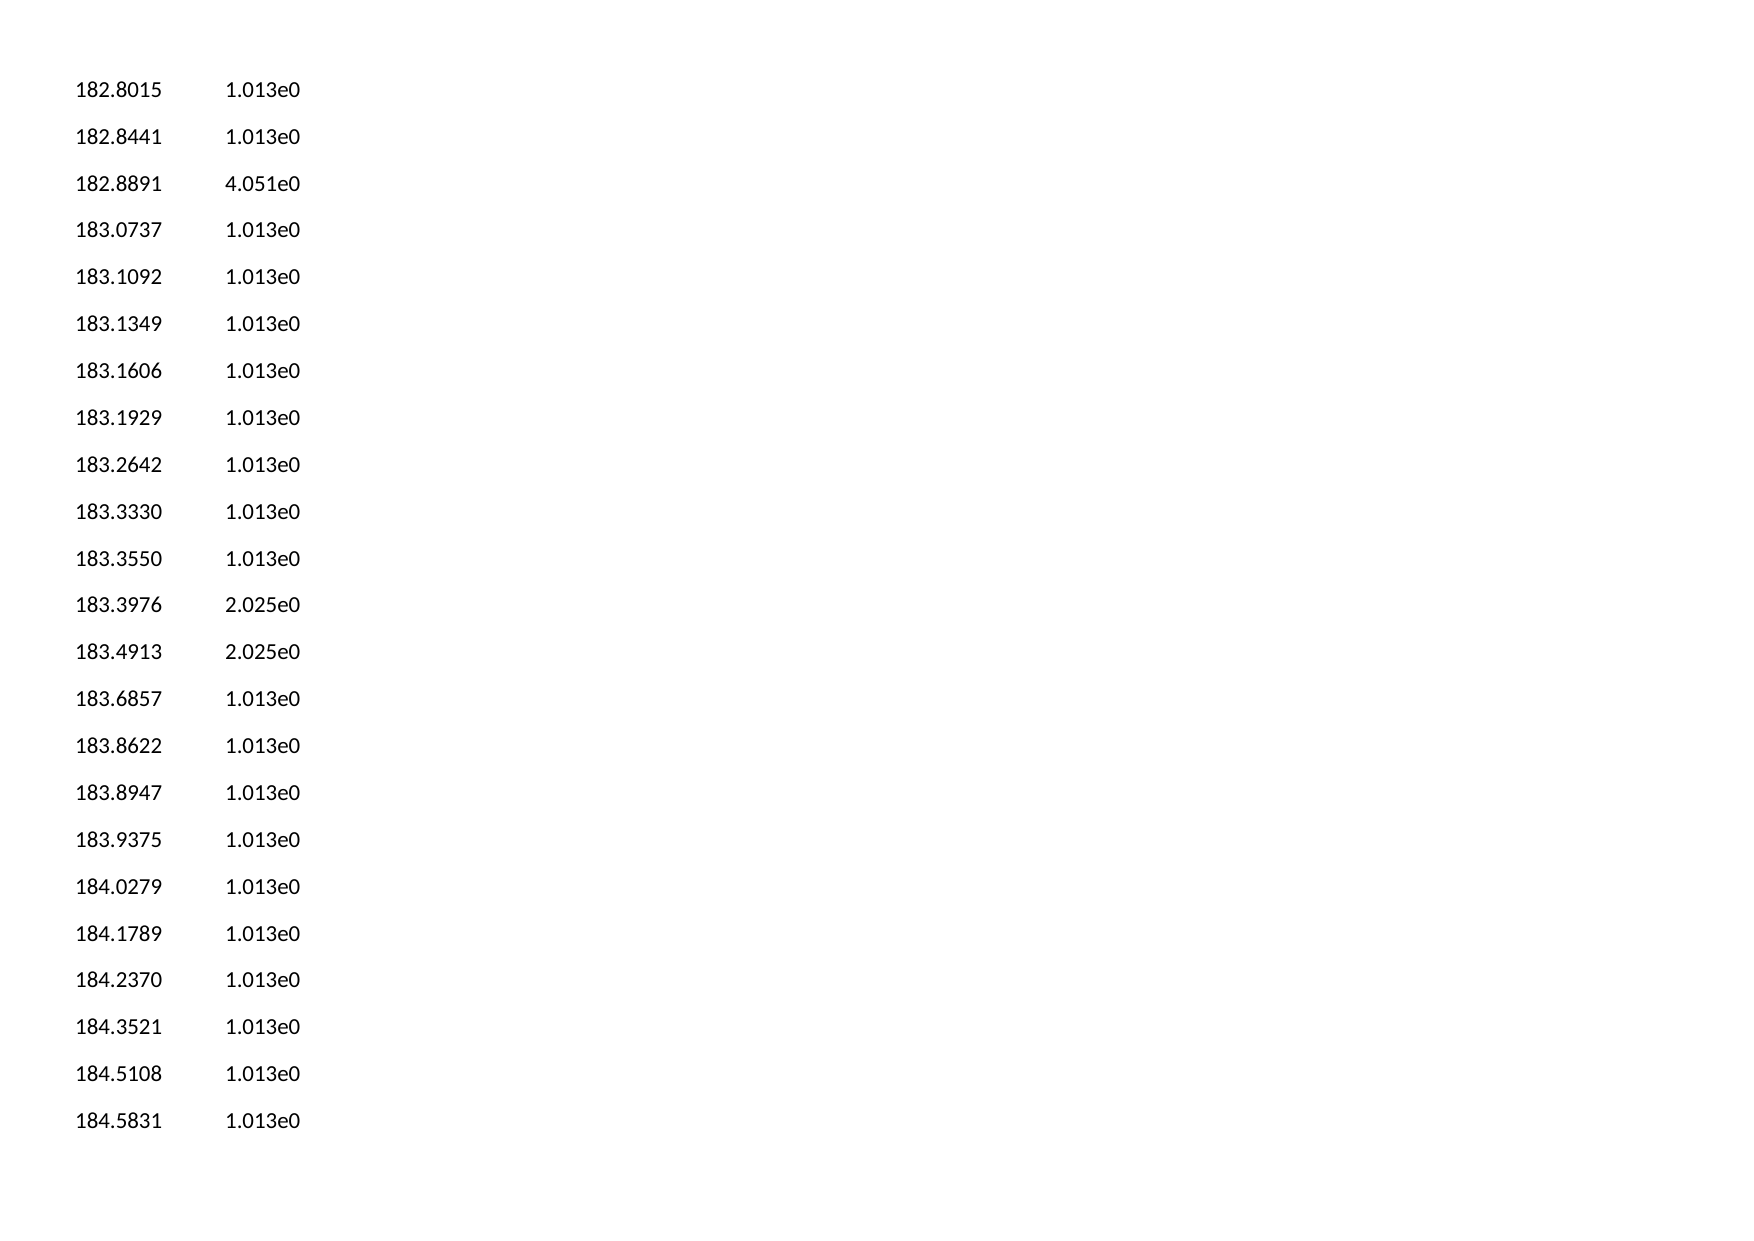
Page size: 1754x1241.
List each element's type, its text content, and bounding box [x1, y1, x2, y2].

text 184.5831 1.013e0 [75, 1106, 1679, 1134]
text 182.8891 4.051e0 [75, 169, 1679, 197]
text 184.0279 1.013e0 [75, 872, 1679, 900]
text 184.1789 1.013e0 [75, 919, 1679, 947]
text 183.2642 1.013e0 [75, 450, 1679, 478]
text 183.4913 2.025e0 [75, 637, 1679, 666]
text 183.1349 1.013e0 [75, 309, 1679, 337]
text 182.8441 1.013e0 [75, 122, 1679, 150]
text 184.2370 1.013e0 [75, 966, 1679, 994]
text 183.0737 1.013e0 [75, 216, 1679, 244]
text 183.1092 1.013e0 [75, 262, 1679, 291]
text 184.3521 1.013e0 [75, 1012, 1679, 1041]
text 183.3550 1.013e0 [75, 544, 1679, 572]
text 183.6857 1.013e0 [75, 684, 1679, 712]
text 184.5108 1.013e0 [75, 1059, 1679, 1087]
text 183.1606 1.013e0 [75, 356, 1679, 384]
text 183.3330 1.013e0 [75, 497, 1679, 525]
text 183.8947 1.013e0 [75, 778, 1679, 806]
text 183.8622 1.013e0 [75, 731, 1679, 759]
text 183.1929 1.013e0 [75, 403, 1679, 431]
text 183.3976 2.025e0 [75, 591, 1679, 619]
text 183.9375 1.013e0 [75, 825, 1679, 853]
text 182.8015 1.013e0 [75, 75, 1679, 103]
